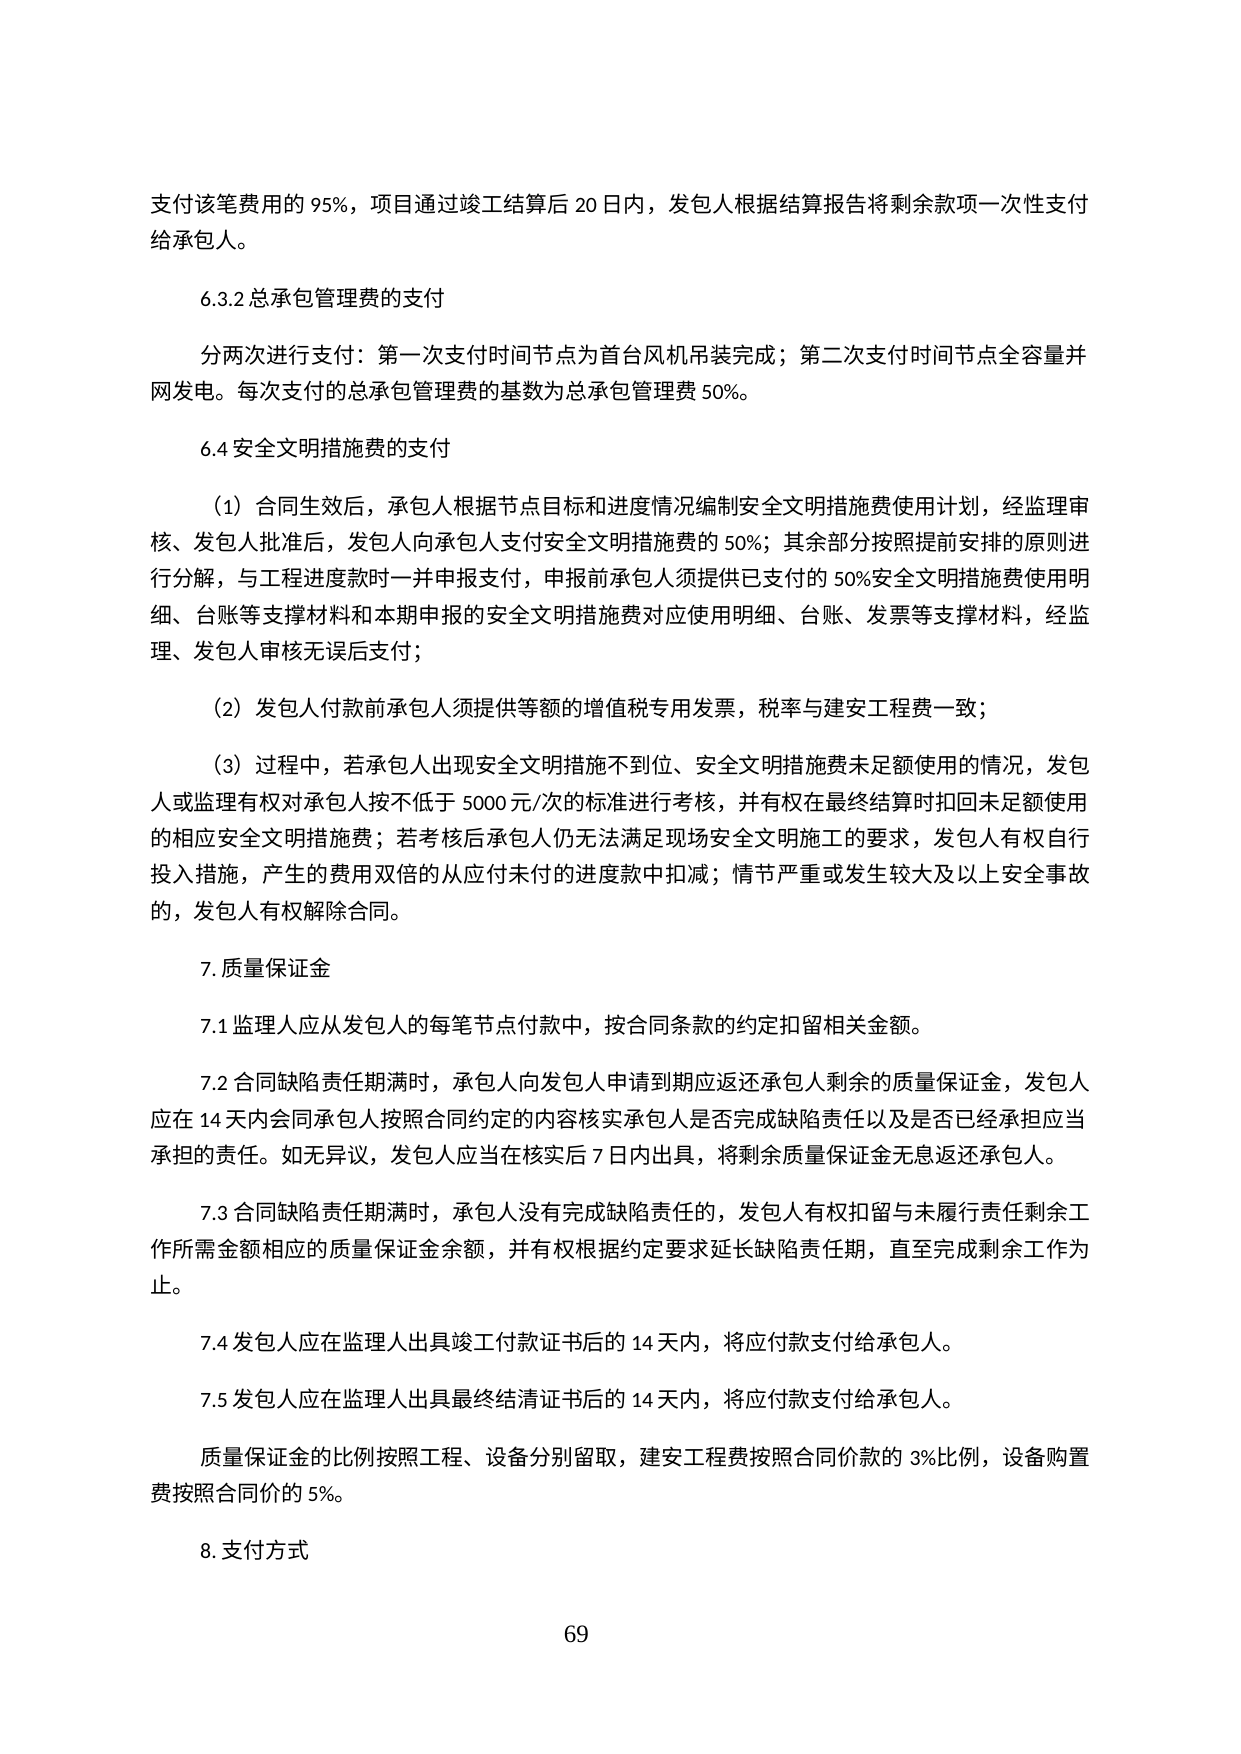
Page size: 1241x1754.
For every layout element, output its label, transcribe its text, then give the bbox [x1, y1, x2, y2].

text 6.4 安全文明措施费的支付 [150, 431, 1090, 463]
text 7.3 合同缺陷责任期满时，承包人没有完成缺陷责任的，发包人有权扣留与未履行责任剩余工作所需金额相应的质量保证金余额，并有权根据约定要求延长缺陷责任期，直至完成剩余工作为止。 [150, 1195, 1090, 1300]
text 7. 质量保证金 [150, 951, 1090, 983]
text （3）过程中，若承包人出现安全文明措施不到位、安全文明措施费未足额使用的情况，发包人或监理有权对承包人按不低于5000元/次的标准进行考核，并有权在最终结算时扣回未足额使用的相应安全文明措施费；若考核后承包人仍无法满足现场安全文明施工的要求，发包人有权自行投入措施，产生的费用双倍的从应付未付的进度款中扣减；情节严重或发生较大及以上安全事故的，发包人有权解除合同。 [150, 748, 1090, 926]
text 质量保证金的比例按照工程、设备分别留取，建安工程费按照合同价款的3%比例，设备购置费按照合同价的5%。 [150, 1439, 1090, 1508]
text 7.1 监理人应从发包人的每笔节点付款中，按合同条款的约定扣留相关金额。 [150, 1008, 1090, 1040]
text 分两次进行支付：第一次支付时间节点为首台风机吊装完成；第二次支付时间节点全容量并网发电。每次支付的总承包管理费的基数为总承包管理费50%。 [150, 338, 1090, 406]
text 7.5 发包人应在监理人出具最终结清证书后的14天内，将应付款支付给承包人。 [150, 1382, 1090, 1414]
text 8. 支付方式 [150, 1533, 1090, 1565]
text 7.4 发包人应在监理人出具竣工付款证书后的14天内，将应付款支付给承包人。 [150, 1325, 1090, 1357]
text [150, 187, 1090, 255]
text （2）发包人付款前承包人须提供等额的增值税专用发票，税率与建安工程费一致； [150, 691, 1090, 723]
text 7.2 合同缺陷责任期满时，承包人向发包人申请到期应返还承包人剩余的质量保证金，发包人应在14天内会同承包人按照合同约定的内容核实承包人是否完成缺陷责任以及是否已经承担应当承担的责任。如无异议，发包人应当在核实后7日内出具，将剩余质量保证金无息返还承包人。 [150, 1065, 1090, 1170]
text 6.3.2总承包管理费的支付 [150, 281, 1090, 312]
text （1）合同生效后，承包人根据节点目标和进度情况编制安全文明措施费使用计划，经监理审核、发包人批准后，发包人向承包人支付安全文明措施费的50%；其余部分按照提前安排的原则进行分解，与工程进度款时一并申报支付，申报前承包人须提供已支付的50%安全文明措施费使用明细、台账等支撑材料和本期申报的安全文明措施费对应使用明细、台账、发票等支撑材料，经监理、发包人审核无误后支付； [150, 489, 1090, 666]
